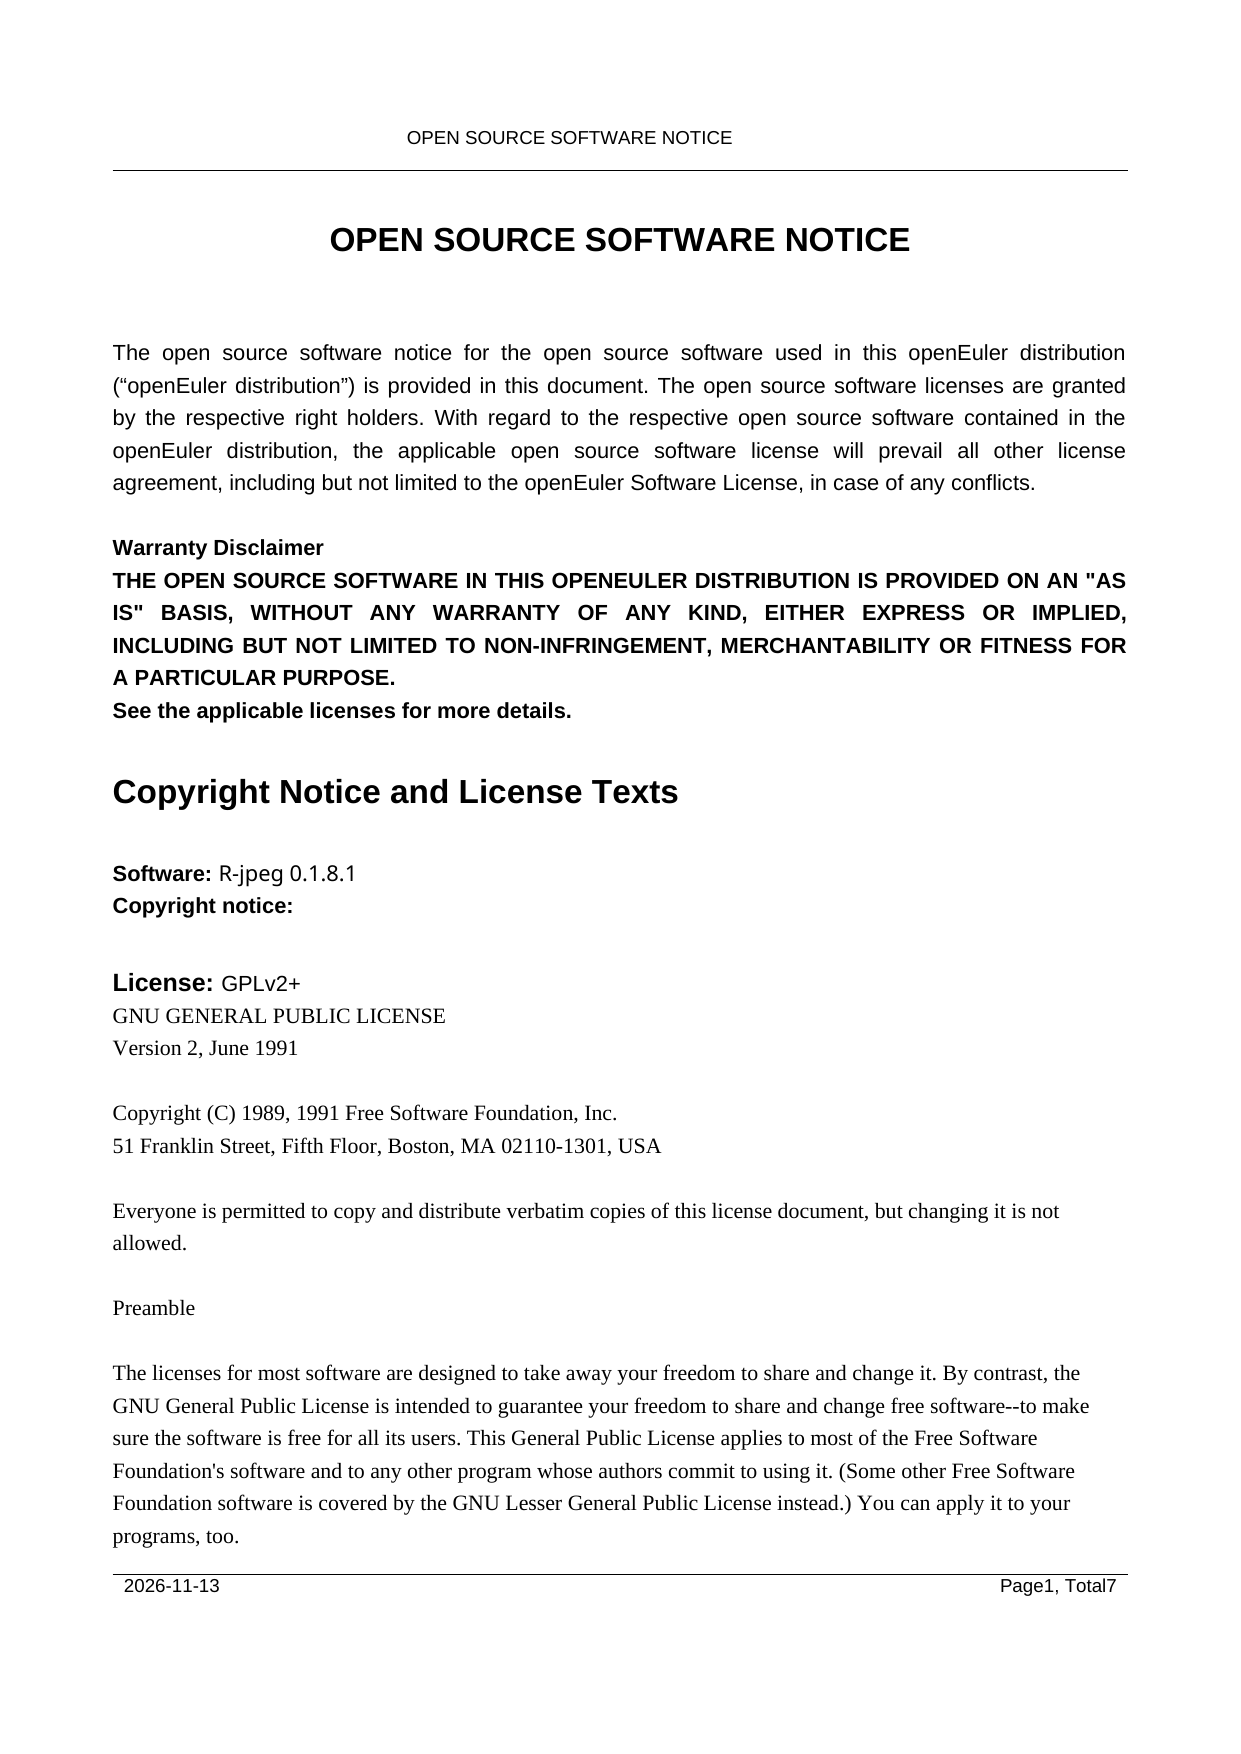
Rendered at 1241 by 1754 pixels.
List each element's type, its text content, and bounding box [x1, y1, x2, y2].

text OPEN SOURCE SOFTWARE NOTICE [112, 206, 1128, 271]
text Warranty Disclaimer [112, 531, 1128, 564]
text License: GPLv2+ [112, 966, 1128, 999]
text THE OPEN SOURCE SOFTWARE IN THIS OPENEULER DISTRIBUTION IS PROVIDED ON AN "AS IS" BASIS, WITHOUT ANY WARRANTY OF ANY KIND, EITHER EXPRESS OR IMPLIED, INCLUDING BUT NOT LIMITED TO NON-INFRINGEMENT, MERCHANTABILITY OR FITNESS FOR A PARTICULAR PURPOSE. See the applicable licenses for more details. [112, 564, 1128, 726]
text Copyright Notice and License Texts [112, 759, 1128, 824]
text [112, 999, 1128, 1551]
title Software: R-jpeg 0.1.8.1 [112, 856, 1128, 889]
text Copyright notice: [112, 889, 1128, 921]
text The open source software notice for the open source software used in this openEuler distribution (“openEuler distribution”) is provided in this document. The open source software licenses are granted by the respective right holders. With regard to the respective open source software contained in the openEuler distribution, the applicable open source software license will prevail all other license agreement, including but not limited to the openEuler Software License, in case of any conflicts. [112, 336, 1128, 499]
